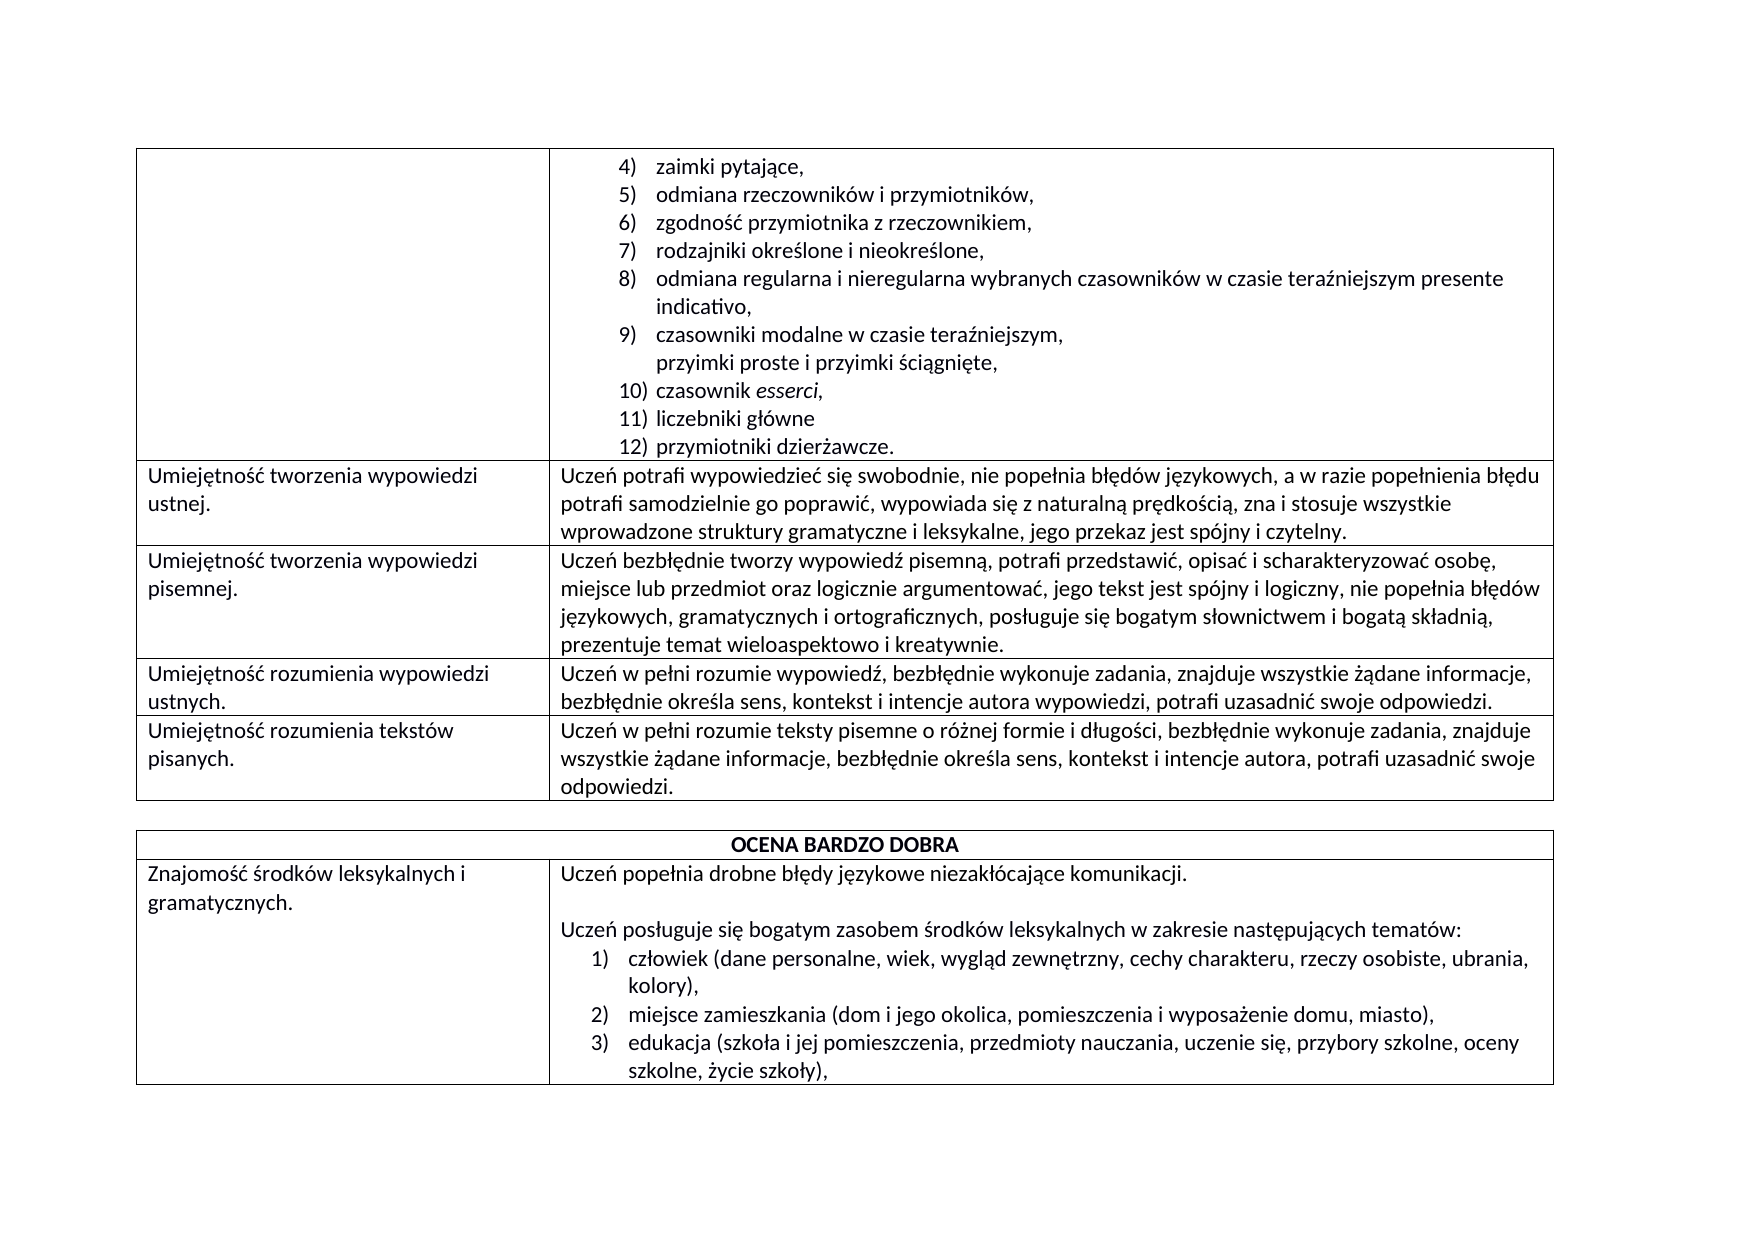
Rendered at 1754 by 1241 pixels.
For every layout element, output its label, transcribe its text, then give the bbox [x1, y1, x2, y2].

table_cell Umiejętność rozumienia wypowiedzi ustnych. [137, 659, 549, 715]
table_cell Uczeń w pełni rozumie teksty pisemne o różnej formie i długości, bezbłędnie wykonuje zadania, znajduje wszystkie żądane informacje, bezbłędnie określa sens, kontekst i intencje autora, potrafi uzasadnić swoje odpowiedzi. [550, 716, 1553, 800]
table_cell Umiejętność rozumienia tekstów pisanych. [137, 716, 549, 800]
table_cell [137, 860, 549, 1084]
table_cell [550, 860, 1553, 1084]
table_cell Umiejętność tworzenia wypowiedzi pisemnej. [137, 546, 549, 658]
table_cell Uczeń bezbłędnie tworzy wypowiedź pisemną, potrafi przedstawić, opisać i scharakteryzować osobę, miejsce lub przedmiot oraz logicznie argumentować, jego tekst jest spójny i logiczny, nie popełnia błędów językowych, gramatycznych i ortograficznych, posługuje się bogatym słownictwem i bogatą składnią, prezentuje temat wieloaspektowo i kreatywnie. [550, 546, 1553, 658]
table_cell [137, 149, 549, 460]
table_header OCENA BARDZO DOBRA [137, 831, 1553, 858]
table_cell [550, 149, 1553, 460]
table_cell Uczeń potrafi wypowiedzieć się swobodnie, nie popełnia błędów językowych, a w razie popełnienia błędu potrafi samodzielnie go poprawić, wypowiada się z naturalną prędkością, zna i stosuje wszystkie wprowadzone struktury gramatyczne i leksykalne, jego przekaz jest spójny i czytelny. [550, 461, 1553, 545]
table_cell Uczeń w pełni rozumie wypowiedź, bezbłędnie wykonuje zadania, znajduje wszystkie żądane informacje, bezbłędnie określa sens, kontekst i intencje autora wypowiedzi, potrafi uzasadnić swoje odpowiedzi. [550, 659, 1553, 715]
table_cell Umiejętność tworzenia wypowiedzi ustnej. [137, 461, 549, 545]
